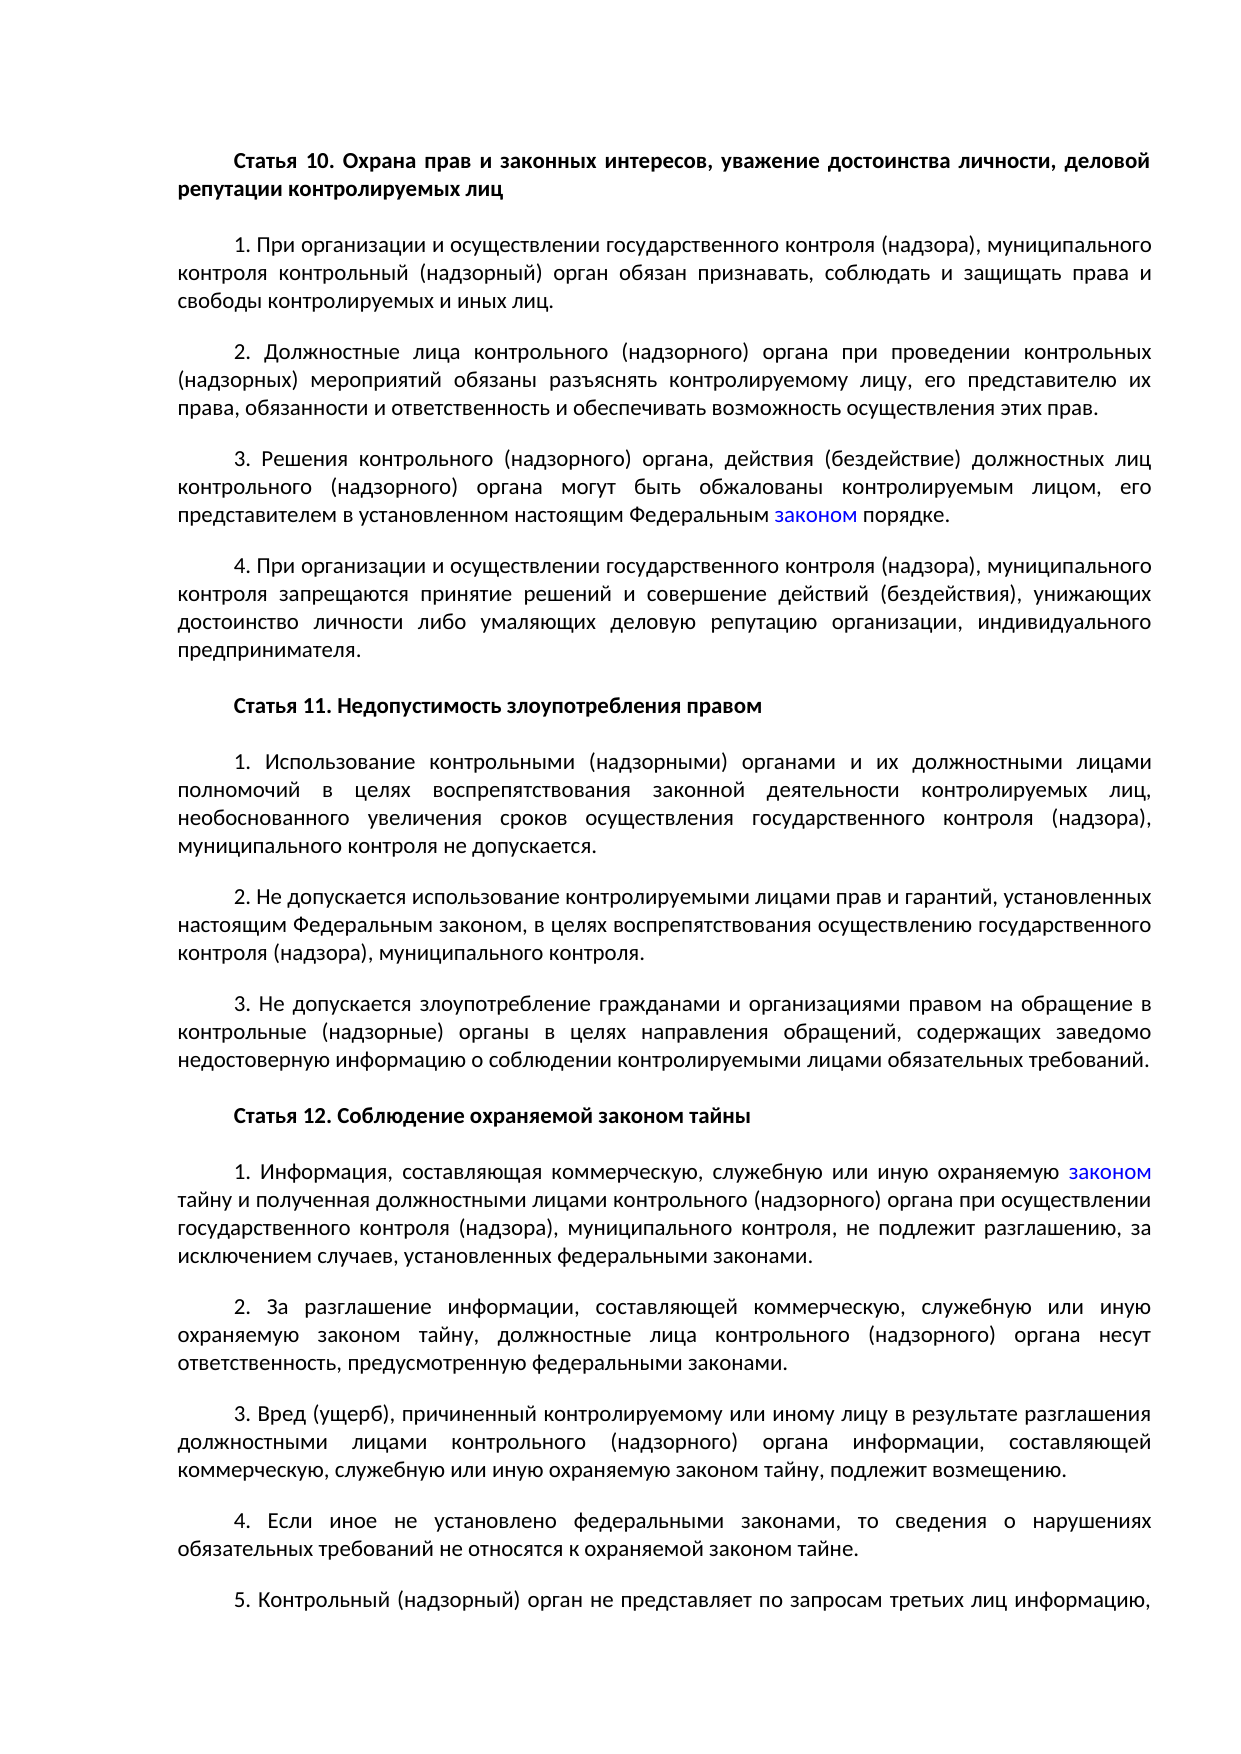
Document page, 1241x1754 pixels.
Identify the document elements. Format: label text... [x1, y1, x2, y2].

text 1. Информация, составляющая коммерческую, служебную или иную охраняемую законом тайну и полученная должностными лицами контрольного (надзорного) органа при осуществлении государственного контроля (надзора), муниципального контроля, не подлежит разглашению, за исключением случаев, установленных федеральными законами. [177, 1157, 1152, 1269]
text 1. Использование контрольными (надзорными) органами и их должностными лицами полномочий в целях воспрепятствования законной деятельности контролируемых лиц, необоснованного увеличения сроков осуществления государственного контроля (надзора), муниципального контроля не допускается. [177, 747, 1152, 859]
text 3. Не допускается злоупотребление гражданами и организациями правом на обращение в контрольные (надзорные) органы в целях направления обращений, содержащих заведомо недостоверную информацию о соблюдении контролируемыми лицами обязательных требований. [177, 989, 1152, 1073]
title Статья 12. Соблюдение охраняемой законом тайны [177, 1101, 1152, 1129]
text 2. За разглашение информации, составляющей коммерческую, служебную или иную охраняемую законом тайну, должностные лица контрольного (надзорного) органа несут ответственность, предусмотренную федеральными законами. [177, 1292, 1152, 1376]
text 3. Решения контрольного (надзорного) органа, действия (бездействие) должностных лиц контрольного (надзорного) органа могут быть обжалованы контролируемым лицом, его представителем в установленном настоящим Федеральным законом порядке. [177, 444, 1152, 528]
title Статья 11. Недопустимость злоупотребления правом [177, 691, 1152, 719]
text 2. Не допускается использование контролируемыми лицами прав и гарантий, установленных настоящим Федеральным законом, в целях воспрепятствования осуществлению государственного контроля (надзора), муниципального контроля. [177, 882, 1152, 966]
text 3. Вред (ущерб), причиненный контролируемому или иному лицу в результате разглашения должностными лицами контрольного (надзорного) органа информации, составляющей коммерческую, служебную или иную охраняемую законом тайну, подлежит возмещению. [177, 1399, 1152, 1483]
title Статья 10. Охрана прав и законных интересов, уважение достоинства личности, деловой репутации контролируемых лиц [177, 146, 1152, 202]
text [177, 1585, 1152, 1613]
text 1. При организации и осуществлении государственного контроля (надзора), муниципального контроля контрольный (надзорный) орган обязан признавать, соблюдать и защищать права и свободы контролируемых и иных лиц. [177, 230, 1152, 314]
text 4. Если иное не установлено федеральными законами, то сведения о нарушениях обязательных требований не относятся к охраняемой законом тайне. [177, 1506, 1152, 1562]
text 4. При организации и осуществлении государственного контроля (надзора), муниципального контроля запрещаются принятие решений и совершение действий (бездействия), унижающих достоинство личности либо умаляющих деловую репутацию организации, индивидуального предпринимателя. [177, 551, 1152, 663]
text 2. Должностные лица контрольного (надзорного) органа при проведении контрольных (надзорных) мероприятий обязаны разъяснять контролируемому лицу, его представителю их права, обязанности и ответственность и обеспечивать возможность осуществления этих прав. [177, 337, 1152, 421]
